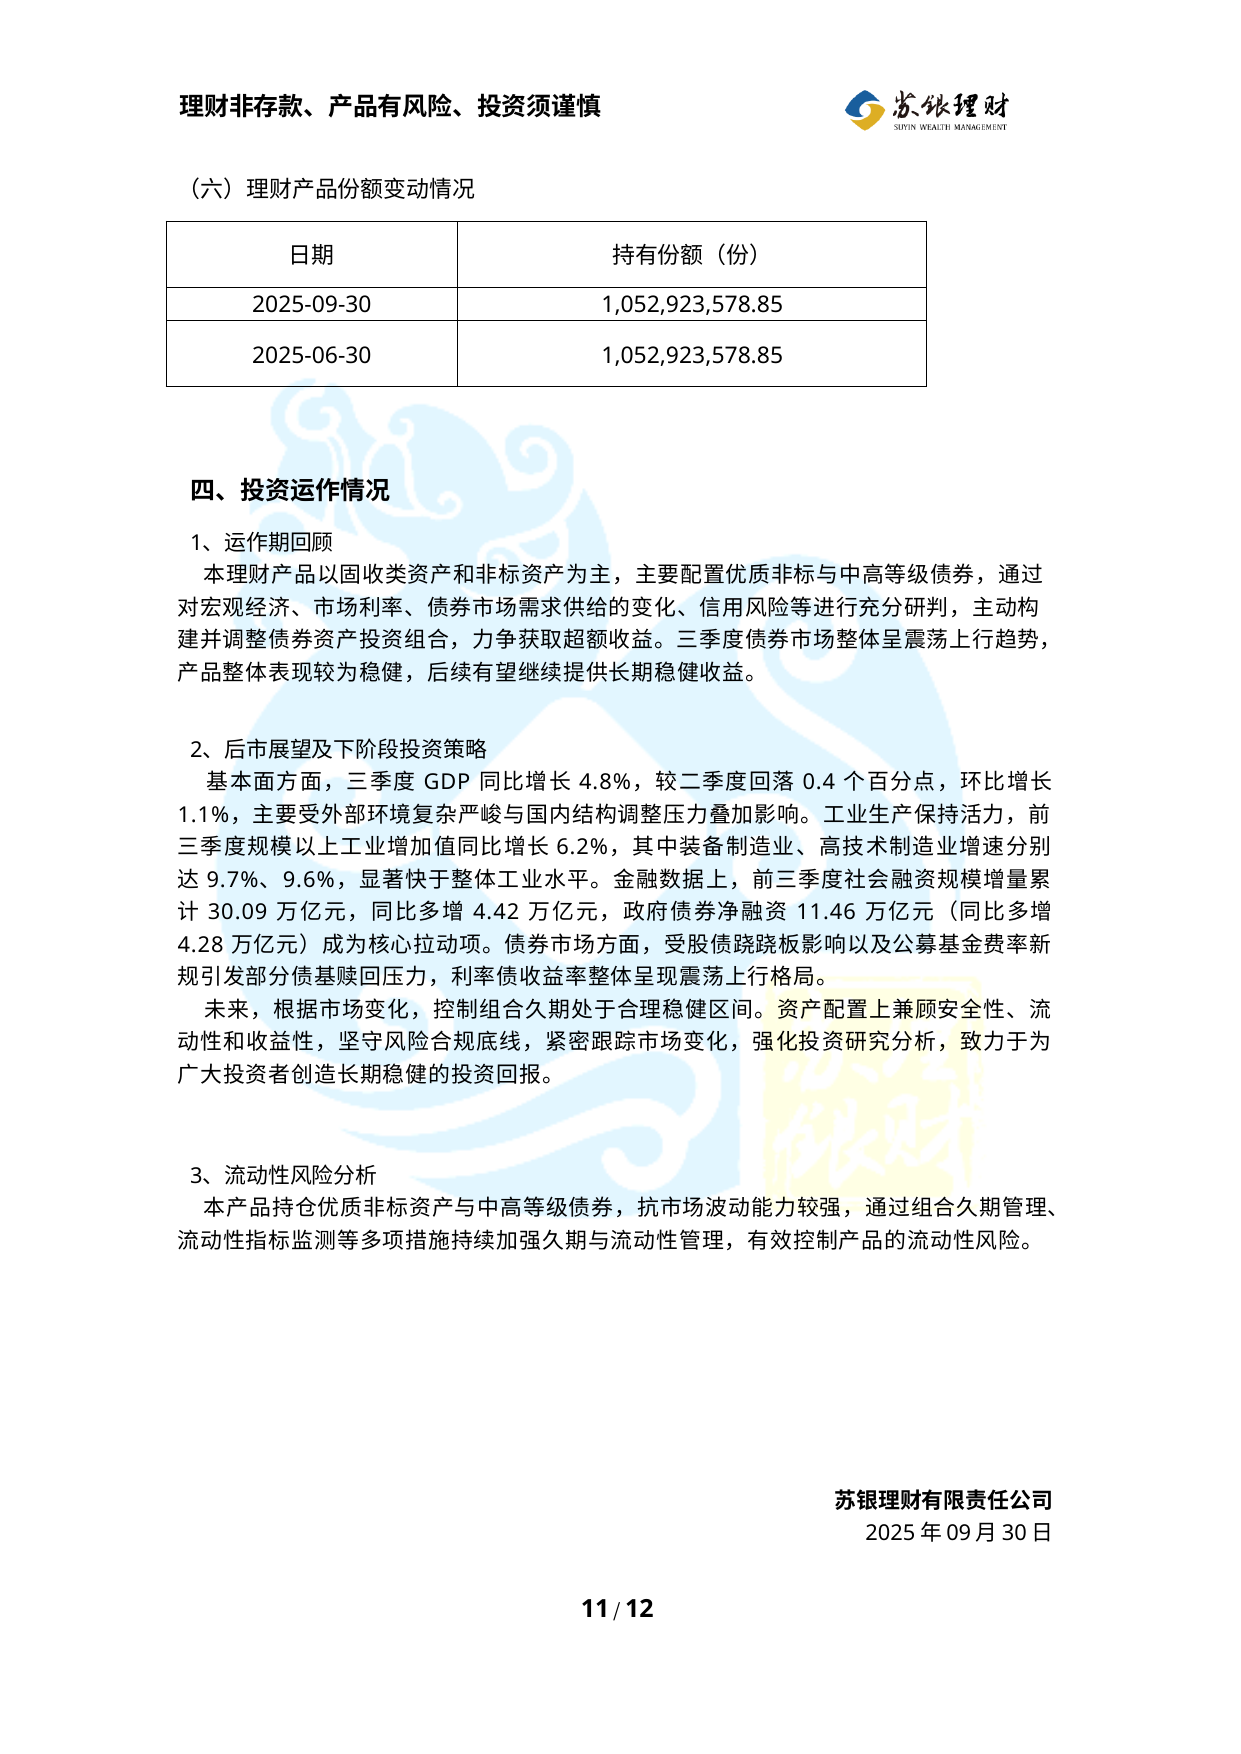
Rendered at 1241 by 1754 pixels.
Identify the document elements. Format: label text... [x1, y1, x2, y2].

subtitle 2、后市展望及下阶段投资策略 [190, 731, 1053, 764]
subtitle 1、运作期回顾 [190, 524, 1053, 557]
subtitle 四、投资运作情况 [190, 456, 1053, 521]
text 苏银理财有限责任公司 [177, 1482, 1053, 1515]
table_cell 2025-06-30 [167, 321, 457, 386]
table_cell 1,052,923,578.85 [458, 321, 926, 386]
text 基本面方面，三季度 GDP 同比增长 4.8%，较二季度回落 0.4 个百分点，环比增长 1.1%，主要受外部环境复杂严峻与国内结构调整压力叠加影响。工业生产保持活力，前三季度规模以上工业增加值同比增长6.2%，其中装备制造业、高技术制造业增速分别达 9.7%、9.6%，显著快于整体工业水平。金融数据上，前三季度社会融资规模增量累计 30.09 万亿元，同比多增 4.42 万亿元，政府债券净融资 11.46 万亿元（同比多增 4.28 万亿元）成为核心拉动项。债券市场方面，受股债跷跷板影响以及公募基金费率新规引发部分债基赎回压力，利率债收益率整体呈现震荡上行格局。 未来，根据市场变化，控制组合久期处于合理稳健区间。资产配置上兼顾安全性、流动性和收益性，坚守风险合规底线，紧密跟踪市场变化，强化投资研究分析，致力于为广大投资者创造长期稳健的投资回报。 [177, 764, 1053, 1089]
table_cell 1,052,923,578.85 [458, 288, 926, 320]
text 2025年09月30日 [177, 1515, 1053, 1547]
text （六）理财产品份额变动情况 [177, 156, 1053, 221]
text 本产品持仓优质非标资产与中高等级债券，抗市场波动能力较强，通过组合久期管理、流动性指标监测等多项措施持续加强久期与流动性管理，有效控制产品的流动性风险。 [177, 1190, 1053, 1255]
picture [820, 72, 1039, 143]
subtitle 3、流动性风险分析 [190, 1157, 1053, 1190]
text 本理财产品以固收类资产和非标资产为主，主要配置优质非标与中高等级债券，通过对宏观经济、市场利率、债券市场需求供给的变化、信用风险等进行充分研判，主动构建并调整债券资产投资组合，力争获取超额收益。三季度债券市场整体呈震荡上行趋势，产品整体表现较为稳健，后续有望继续提供长期稳健收益。 [177, 557, 1053, 687]
table_header 持有份额（份） [458, 222, 926, 287]
table_header 日期 [167, 222, 457, 287]
table_cell 2025-09-30 [167, 288, 457, 320]
